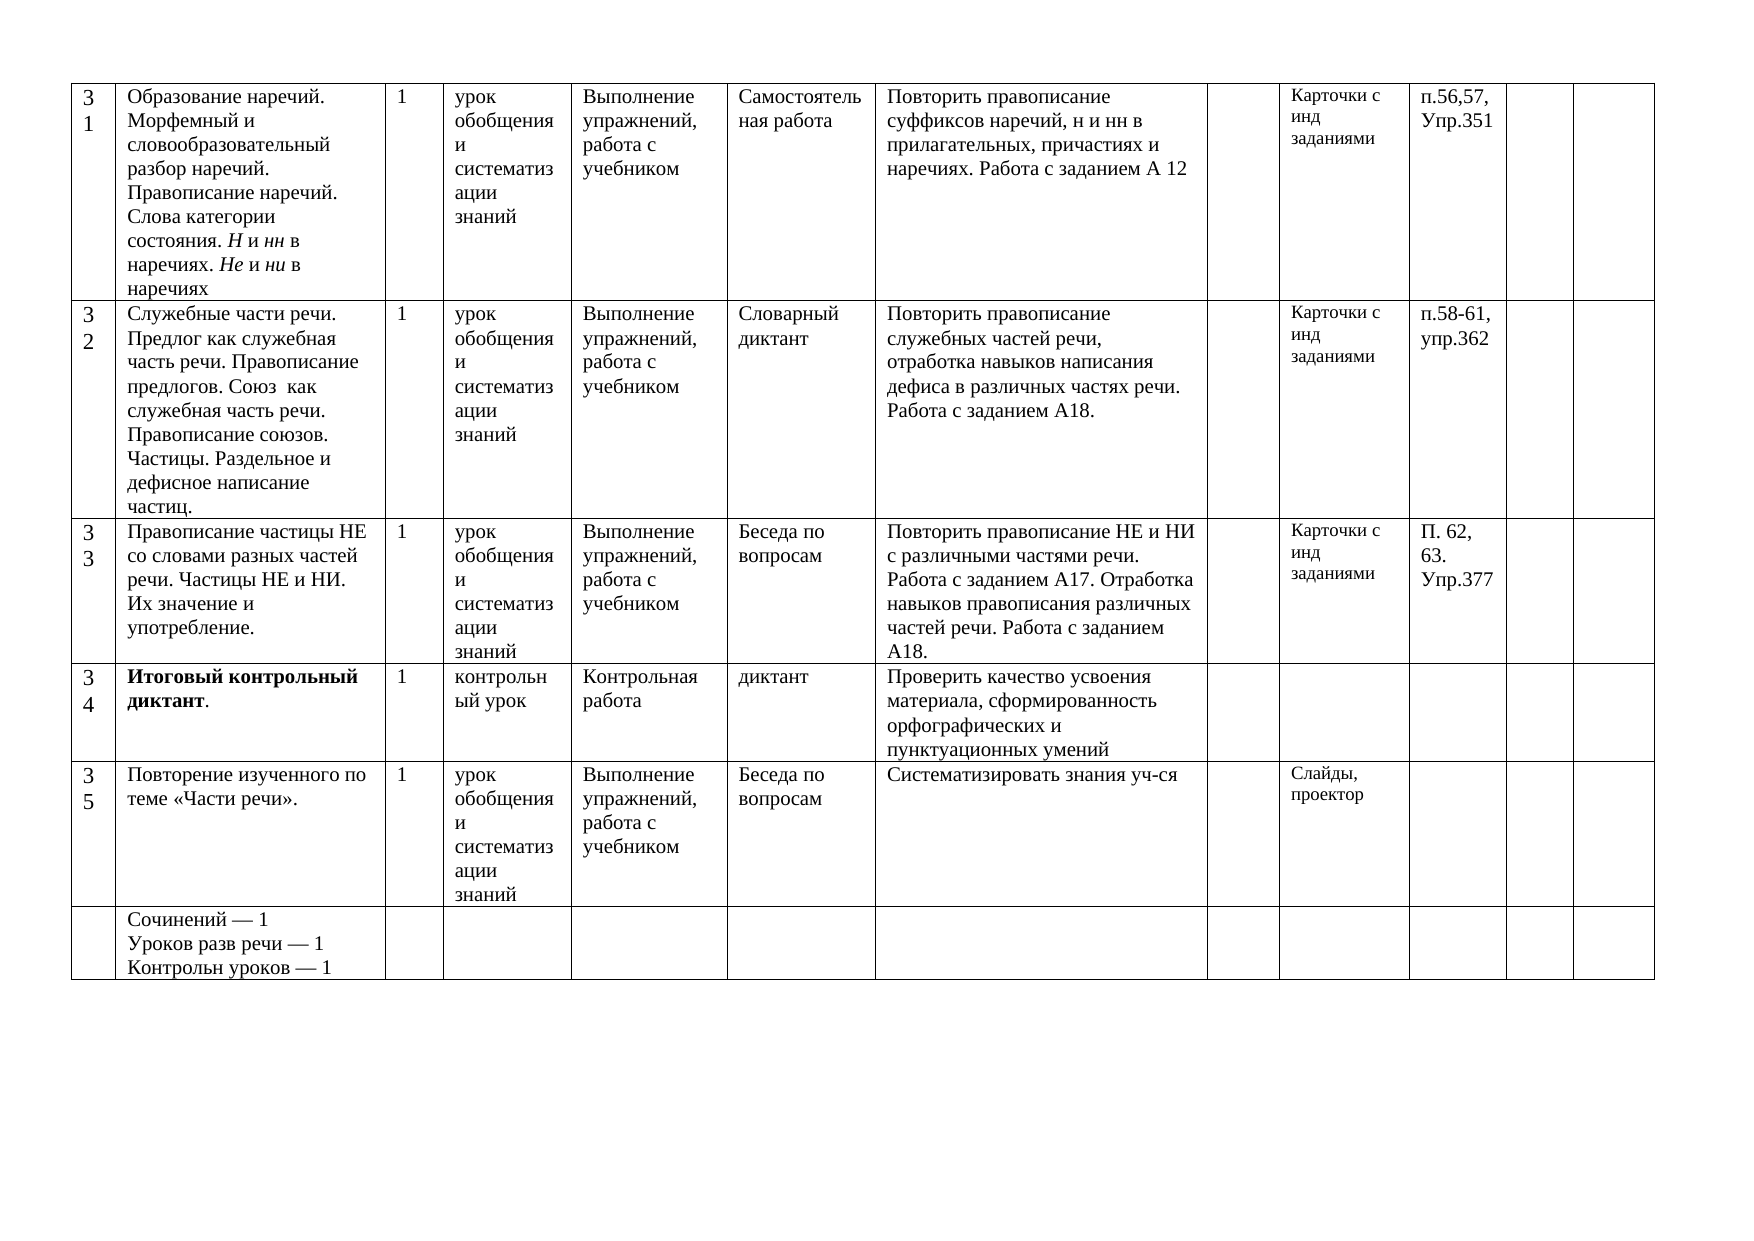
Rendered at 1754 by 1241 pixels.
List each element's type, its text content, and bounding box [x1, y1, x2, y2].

table_cell Выполнение упражнений, работа с учебником [572, 84, 727, 300]
table_cell контрольный урок [444, 664, 571, 761]
table_cell [444, 907, 571, 979]
table_cell Повторить правописание суффиксов наречий, н и нн в прилагательных, причастиях и наречиях. Работа с заданием А 12 [876, 84, 1207, 300]
table_cell Итоговый контрольный диктант. [116, 664, 385, 761]
table_cell Выполнение упражнений, работа с учебником [572, 762, 727, 906]
table_cell [1410, 907, 1506, 979]
table_cell урок обобщения и систематизации знаний [444, 762, 571, 906]
table_cell [1208, 762, 1279, 906]
table_cell Выполнение упражнений, работа с учебником [572, 519, 727, 663]
table_cell Повторение изученного по теме «Части речи». [116, 762, 385, 906]
table_cell [1574, 664, 1654, 761]
table_cell П. 62, 63. Упр.377 [1410, 519, 1506, 663]
table_cell [1507, 762, 1573, 906]
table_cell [1280, 84, 1409, 300]
table_cell [1280, 907, 1409, 979]
table_cell [1208, 301, 1279, 518]
table_cell 33 [72, 519, 115, 663]
table_cell [1507, 84, 1573, 300]
table_cell 32 [72, 301, 115, 518]
table_cell п.56,57, Упр.351 [1410, 84, 1506, 300]
table_cell [1280, 664, 1409, 761]
table_cell [1208, 84, 1279, 300]
table_cell [1410, 664, 1506, 761]
table_cell [572, 907, 727, 979]
table_cell 34 [72, 664, 115, 761]
table_cell Проверить качество усвоения материала, сформированность орфографических и пунктуационных умений [876, 664, 1207, 761]
table_cell Повторить правописание служебных частей речи, отработка навыков написания дефиса в различных частях речи. Работа с заданием А18. [876, 301, 1207, 518]
table_cell [1574, 907, 1654, 979]
table_cell 1 [386, 84, 443, 300]
table_cell 1 [386, 762, 443, 906]
table_cell [1507, 664, 1573, 761]
table_cell [1507, 519, 1573, 663]
table_cell 1 [386, 519, 443, 663]
table_cell Систематизировать знания уч-ся [876, 762, 1207, 906]
table_cell [728, 907, 875, 979]
table_cell [1208, 519, 1279, 663]
table_cell [1574, 519, 1654, 663]
table_cell Беседа по вопросам [728, 519, 875, 663]
table_cell п.58-61, упр.362 [1410, 301, 1506, 518]
table_cell [876, 907, 1207, 979]
table_cell диктант [728, 664, 875, 761]
table_cell [1574, 301, 1654, 518]
table_cell Сочинений ― 1 Уроков разв речи ― 1 Контрольн уроков ― 1 [116, 907, 385, 979]
table_cell Карточки с инд заданиями [1280, 301, 1409, 518]
table_cell [1574, 762, 1654, 906]
table_cell [386, 907, 443, 979]
table_cell урок обобщения и систематизации знаний [444, 301, 571, 518]
table_cell Образование наречий. Морфемный и словообразовательный разбор наречий. Правописание наречий. Слова категории состояния. Н и нн в наречиях. Не и ни в наречиях [116, 84, 385, 300]
table_cell 1 [386, 664, 443, 761]
table_cell Слайды, проектор [1280, 762, 1409, 906]
table_cell Беседа по вопросам [728, 762, 875, 906]
table_cell [1507, 907, 1573, 979]
table_cell [1507, 301, 1573, 518]
table_cell Служебные части речи. Предлог как служебная часть речи. Правописание предлогов. Союз как служебная часть речи. Правописание союзов. Частицы. Раздельное и дефисное написание частиц. [116, 301, 385, 518]
table_cell Выполнение упражнений, работа с учебником [572, 301, 727, 518]
table_cell Самостоятельная работа [728, 84, 875, 300]
table_cell урок обобщения и систематизации знаний [444, 519, 571, 663]
table_cell Контрольная работа [572, 664, 727, 761]
table_cell [1574, 84, 1654, 300]
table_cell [444, 84, 571, 300]
table_cell [72, 907, 115, 979]
table_cell 35 [72, 762, 115, 906]
table_cell Словарный диктант [728, 301, 875, 518]
table_cell 31 [72, 84, 115, 300]
table_cell Повторить правописание НЕ и НИ с различными частями речи. Работа с заданием А17. Отработка навыков правописания различных частей речи. Работа с заданием А18. [876, 519, 1207, 663]
table_cell Правописание частицы НЕ со словами разных частей речи. Частицы НЕ и НИ. Их значение и употребление. [116, 519, 385, 663]
table_cell [1410, 762, 1506, 906]
table_cell 1 [386, 301, 443, 518]
table_cell [1208, 907, 1279, 979]
table_cell Карточки с инд заданиями [1280, 519, 1409, 663]
table_cell [1208, 664, 1279, 761]
